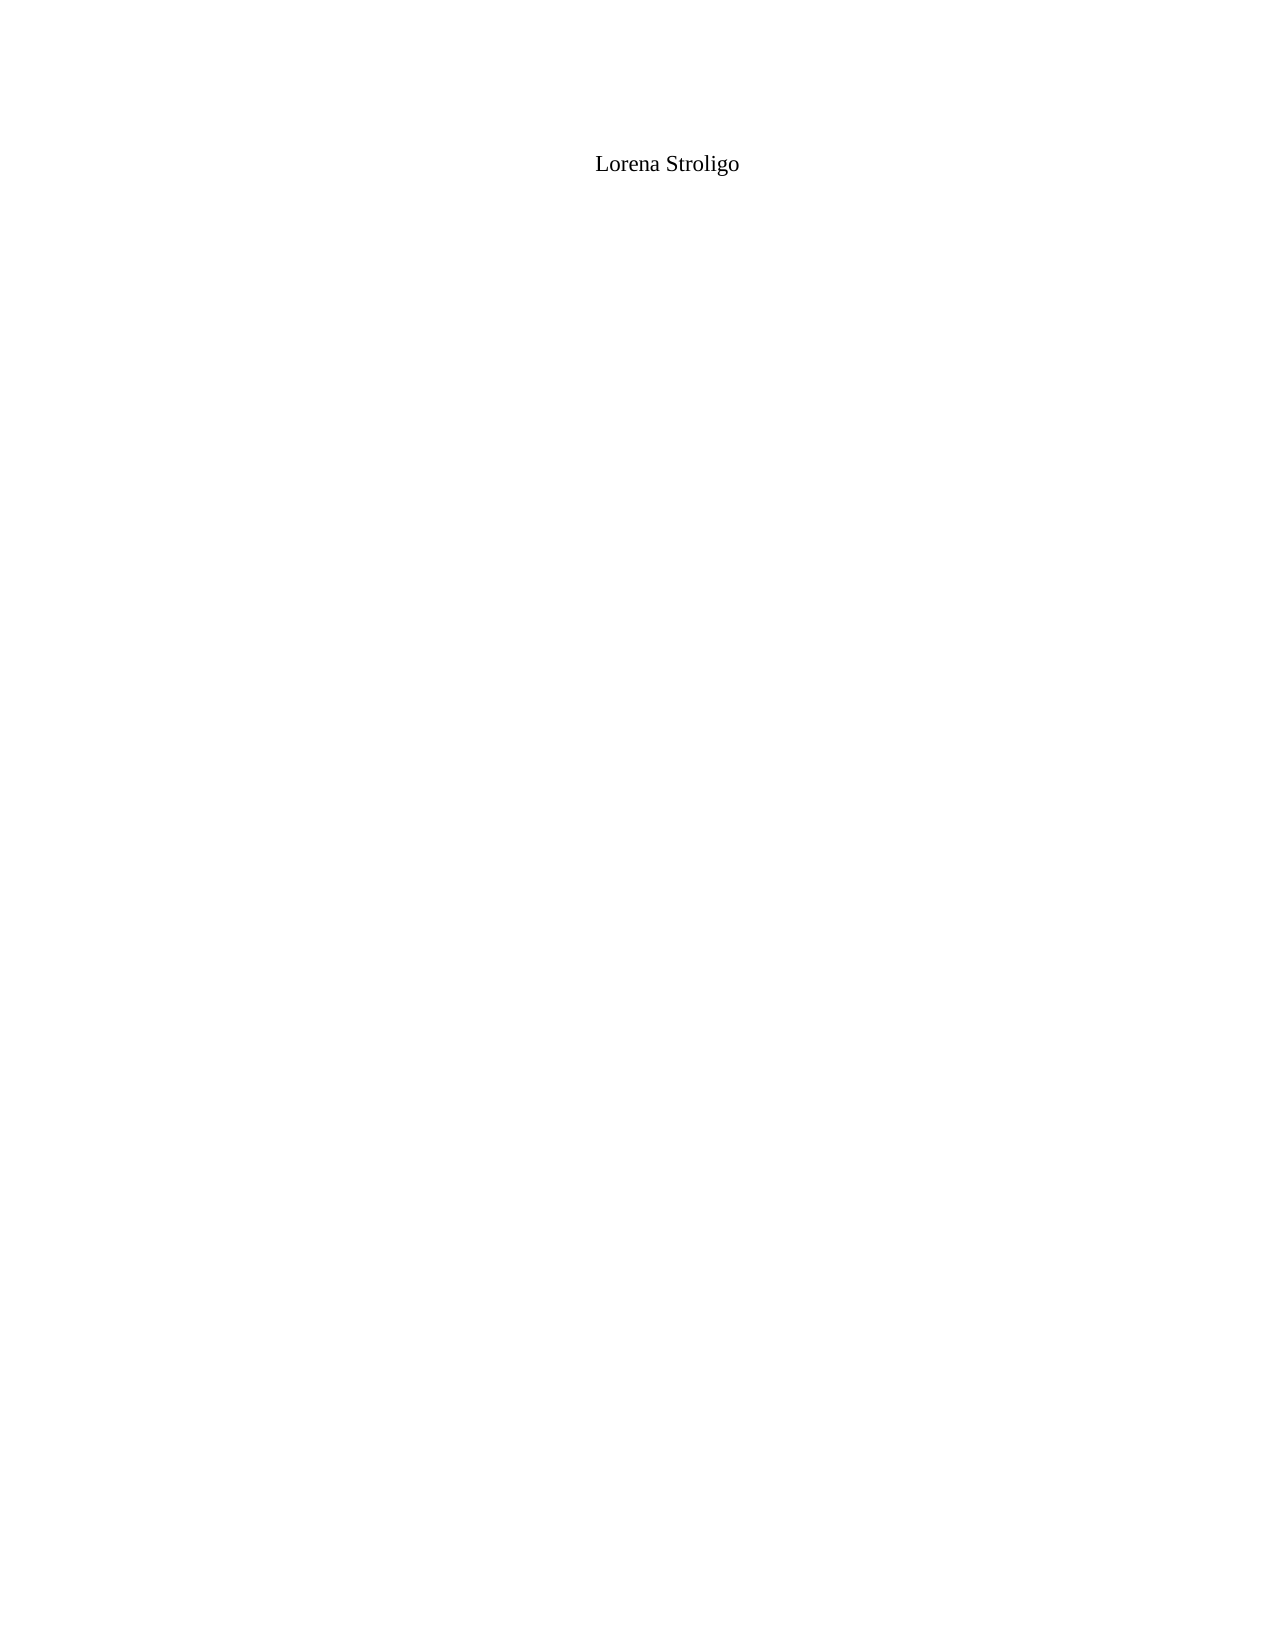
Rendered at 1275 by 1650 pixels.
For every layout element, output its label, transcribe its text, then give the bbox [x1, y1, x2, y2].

text Lorena Stroligo [150, 150, 1185, 176]
